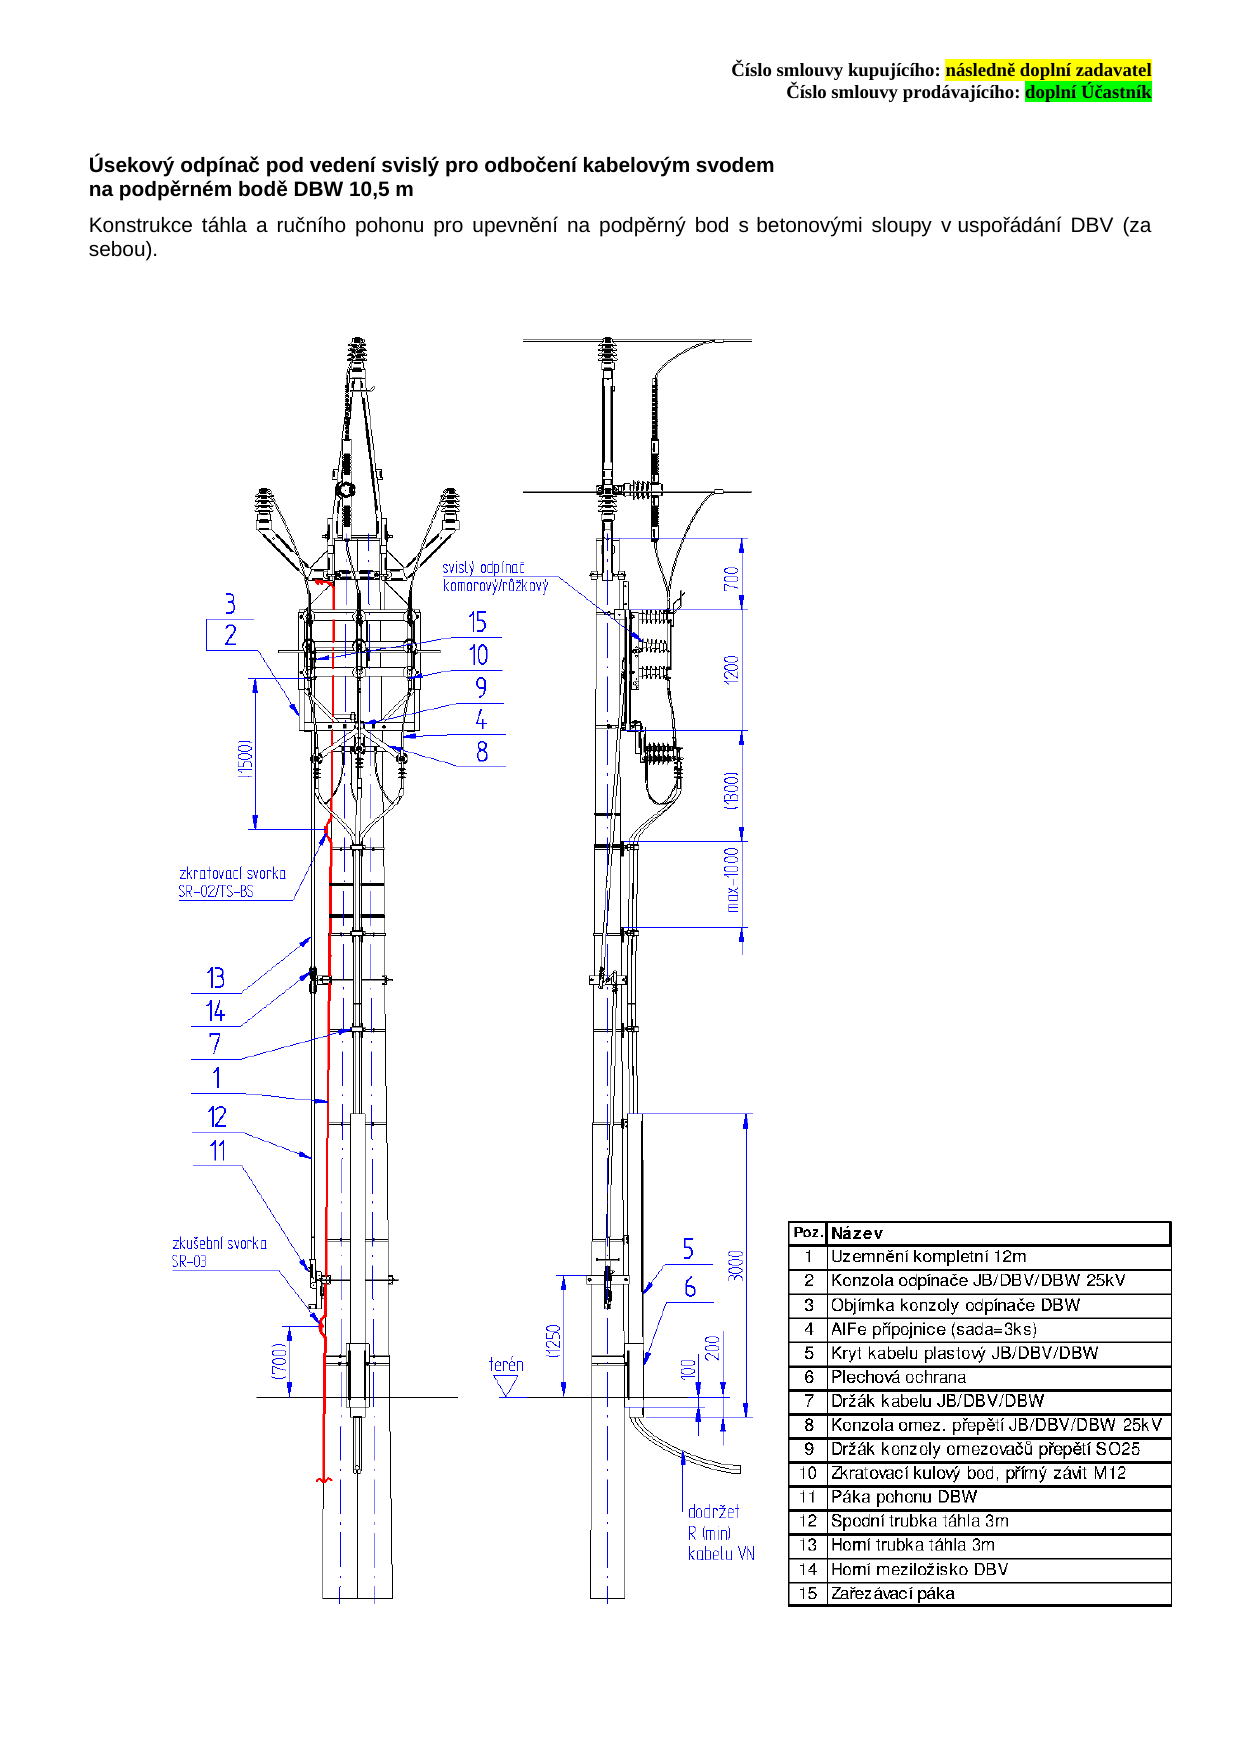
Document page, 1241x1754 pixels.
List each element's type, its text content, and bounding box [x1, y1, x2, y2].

picture [158, 328, 1181, 1617]
text Úsekový odpínač pod vedení svislý pro odbočení kabelovým svodem na podpěrném bodě DBW 10,5 m [89, 153, 1152, 201]
text Konstrukce táhla a ručního pohonu pro upevnění na podpěrný bod s betonovými sloupy v uspořádání DBV (za sebou). [89, 213, 1152, 261]
